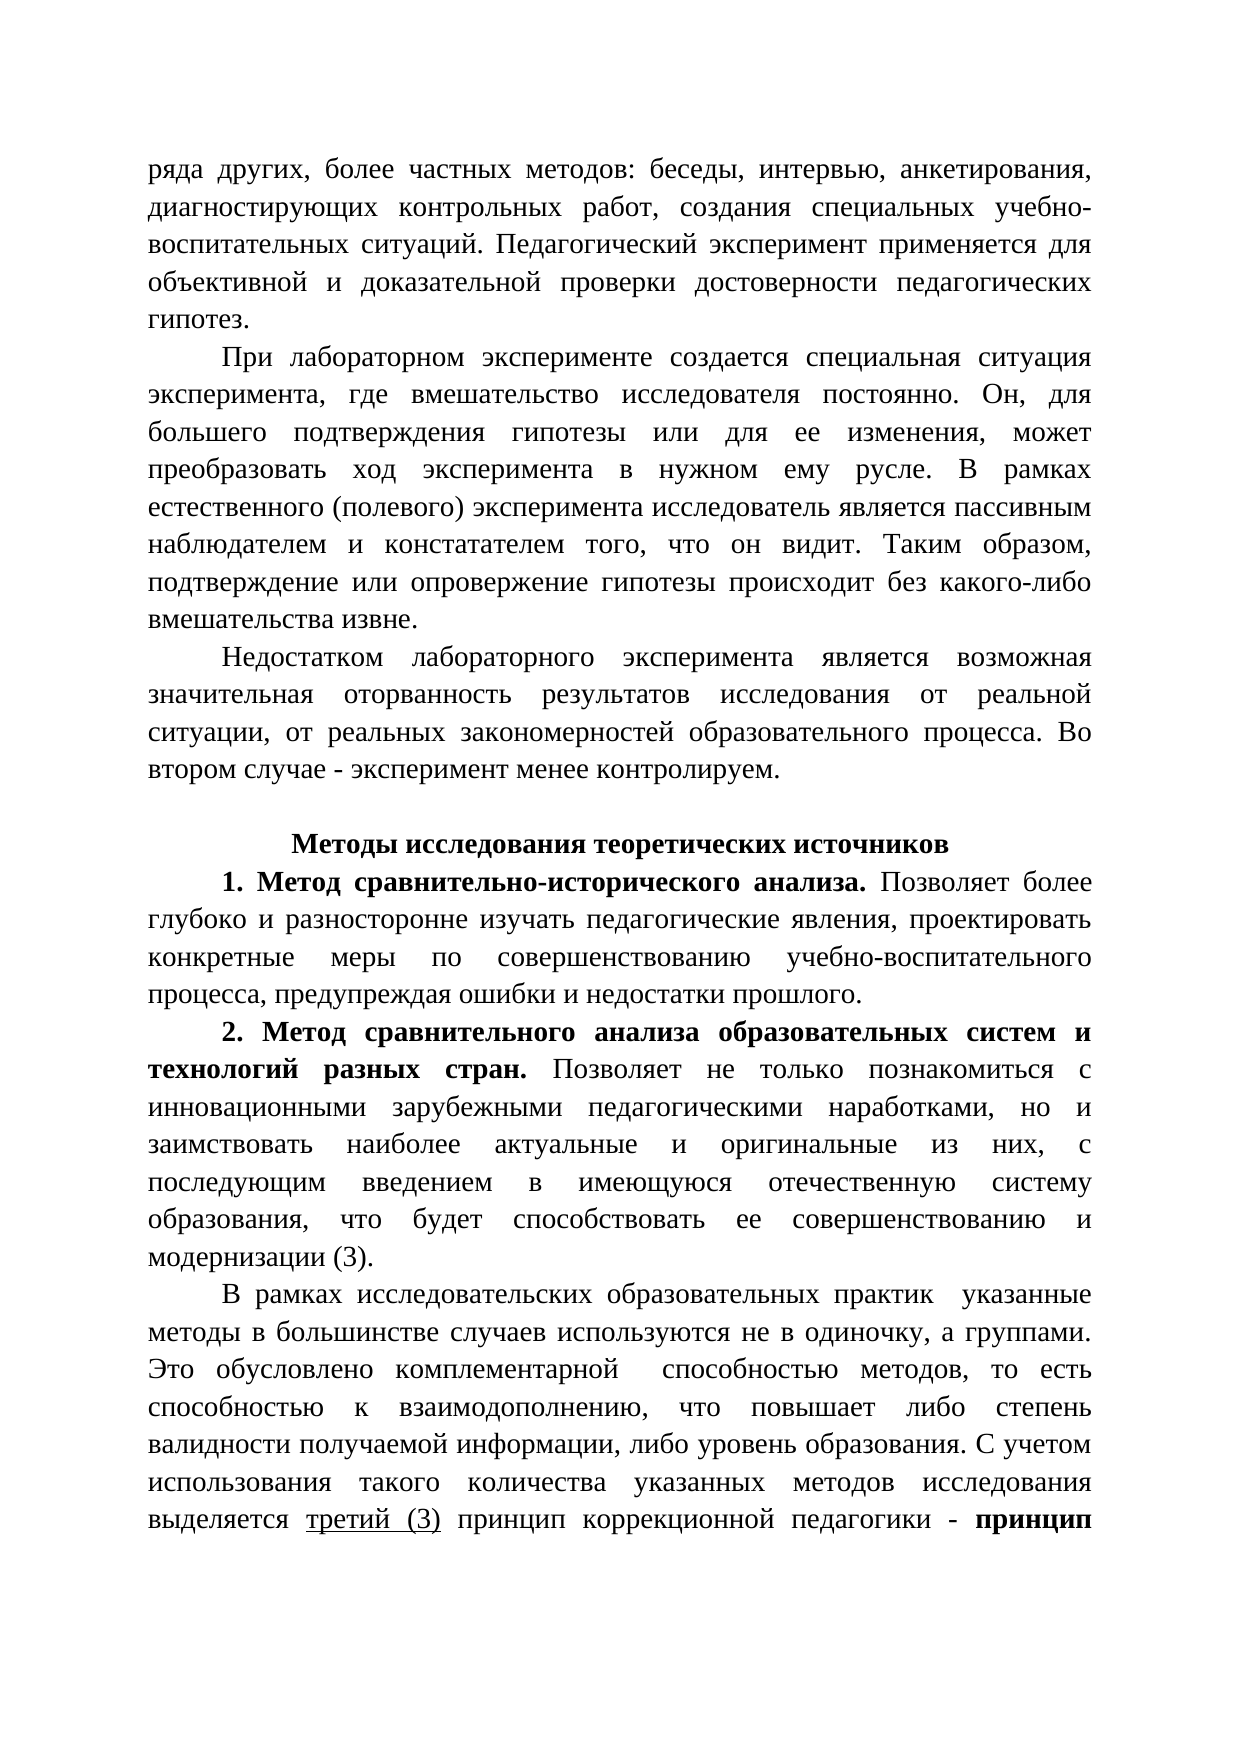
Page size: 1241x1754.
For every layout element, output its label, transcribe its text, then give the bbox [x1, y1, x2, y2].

text Методы исследования теоретических источников [148, 823, 1092, 860]
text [148, 148, 1092, 335]
text Недостатком лабораторного эксперимента является возможная значительная оторванность результатов исследования от реальной ситуации, от реальных закономерностей образовательного процесса. Во втором случае - эксперимент менее контролируем. [148, 635, 1092, 785]
text 1. Метод сравнительно-исторического анализа. Позволяет более глубоко и разносторонне изучать педагогические явления, проектировать конкретные меры по совершенствованию учебно-воспитательного процесса, предупреждая ошибки и недостатки прошлого. [148, 860, 1092, 1010]
text 2. Метод сравнительного анализа образовательных систем и технологий разных стран. Позволяет не только познакомиться с инновационными зарубежными педагогическими наработками, но и заимствовать наиболее актуальные и оригинальные из них, с последующим введением в имеющуюся отечественную систему образования, что будет способствовать ее совершенствованию и модернизации (3). [148, 1010, 1092, 1273]
text При лабораторном эксперименте создается специальная ситуация эксперимента, где вмешательство исследователя постоянно. Он, для большего подтверждения гипотезы или для ее изменения, может преобразовать ход эксперимента в нужном ему русле. В рамках естественного (полевого) эксперимента исследователь является пассивным наблюдателем и констатателем того, что он видит. Таким образом, подтверждение или опровержение гипотезы происходит без какого-либо вмешательства извне. [148, 335, 1092, 635]
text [148, 1273, 1092, 1535]
